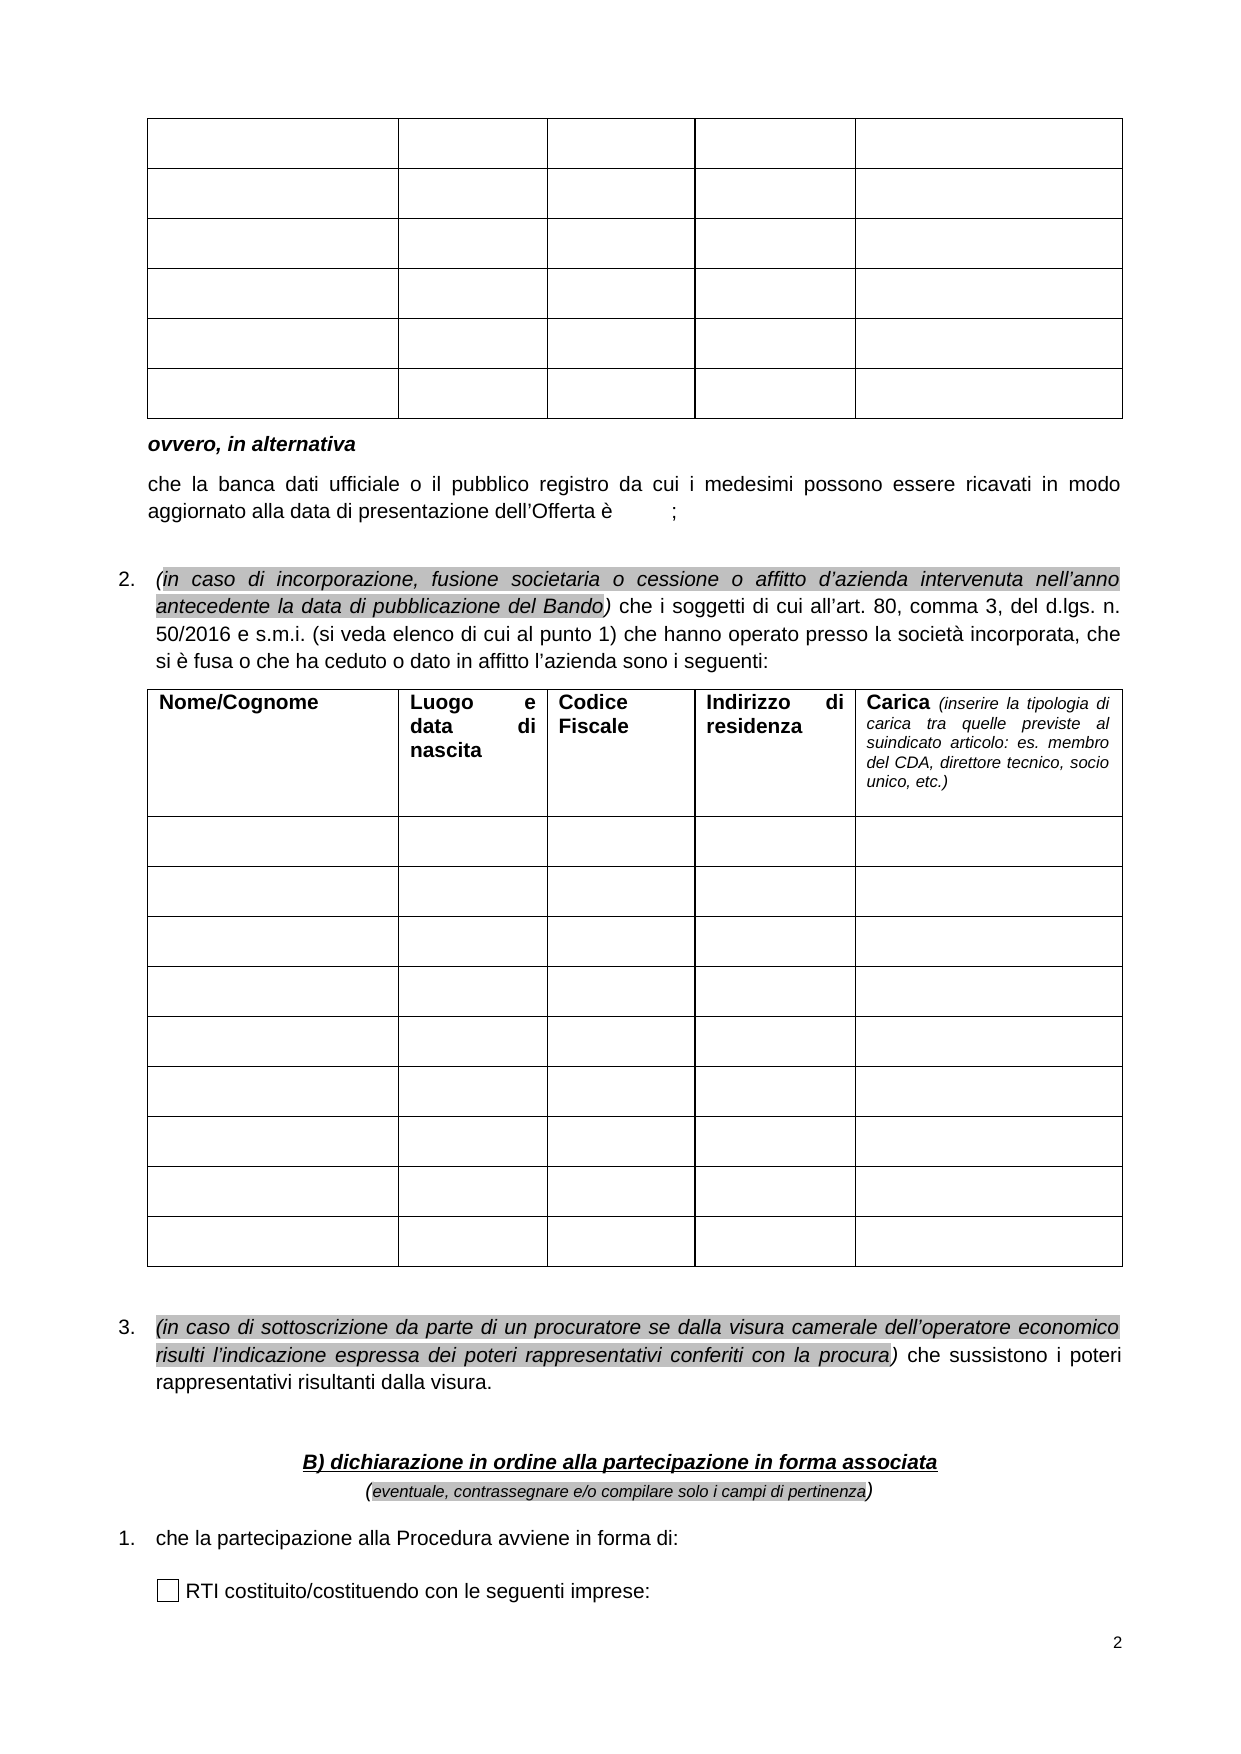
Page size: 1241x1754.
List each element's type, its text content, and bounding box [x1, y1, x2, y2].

table_cell [148, 119, 398, 168]
table_cell [399, 967, 547, 1016]
table_cell [148, 169, 398, 218]
table_cell [696, 1217, 855, 1266]
table_header Nome/Cognome [148, 690, 398, 816]
table_cell [148, 219, 398, 268]
table_cell [696, 817, 855, 866]
table_header Luogo e data di nascita [399, 690, 547, 816]
table_cell [696, 369, 855, 418]
list che la partecipazione alla Procedura avviene in forma di: [118, 1526, 1122, 1550]
table_cell [399, 1117, 547, 1166]
table_cell [856, 1167, 1122, 1216]
table_cell [696, 269, 855, 318]
list (in caso di incorporazione, fusione societaria o cessione o affitto d’azienda intervenuta nell’anno antecedente la data di pubblicazione del Bando) che i soggetti di cui all’art. 80, comma 3, del d.lgs. n. 50/2016 e s.m.i. (si veda elenco di cui al punto 1) che hanno operato presso la società incorporata, che si è fusa o che ha ceduto o dato in affitto l’azienda sono i seguenti: [118, 567, 1122, 673]
text che la banca dati ufficiale o il pubblico registro da cui i medesimi possono essere ricavati in modo aggiornato alla data di presentazione dell’Offerta è ; [148, 472, 1122, 523]
table_header Carica (inserire la tipologia di carica tra quelle previste al suindicato articolo: es. membro del CDA, direttore tecnico, socio unico, etc.) [856, 690, 1122, 816]
table_cell [548, 1067, 694, 1116]
table_cell [399, 1217, 547, 1266]
table_cell [696, 1017, 855, 1066]
table_cell [548, 319, 694, 368]
table_cell [548, 1217, 694, 1266]
table_cell [399, 369, 547, 418]
table_header Codice Fiscale [548, 690, 694, 816]
table_cell [548, 119, 694, 168]
table_cell [696, 1117, 855, 1166]
table_cell [399, 867, 547, 916]
table_cell [148, 917, 398, 966]
table_cell [856, 1217, 1122, 1266]
table_cell [148, 867, 398, 916]
table_cell [548, 1017, 694, 1066]
table_cell [399, 1067, 547, 1116]
table_cell [856, 867, 1122, 916]
table_cell [696, 169, 855, 218]
table_cell [148, 817, 398, 866]
table_cell [696, 1067, 855, 1116]
table_cell [399, 269, 547, 318]
table_cell [548, 1117, 694, 1166]
table_cell [548, 917, 694, 966]
table_cell [856, 817, 1122, 866]
table_cell [856, 1117, 1122, 1166]
table_cell [148, 319, 398, 368]
table_cell [148, 369, 398, 418]
table_cell [548, 219, 694, 268]
text ovvero, in alternativa [148, 432, 1122, 456]
table_cell [856, 319, 1122, 368]
table_cell [696, 1167, 855, 1216]
table_cell [696, 967, 855, 1016]
table_cell [399, 219, 547, 268]
table_cell [548, 867, 694, 916]
table_cell [548, 369, 694, 418]
table_cell [148, 269, 398, 318]
table_cell [856, 369, 1122, 418]
table_cell [856, 967, 1122, 1016]
table_cell [696, 319, 855, 368]
text RTI costituito/costituendo con le seguenti imprese: [156, 1578, 1122, 1602]
table_cell [548, 1167, 694, 1216]
table_cell [856, 169, 1122, 218]
table_cell [399, 119, 547, 168]
table_cell [856, 1017, 1122, 1066]
text (eventuale, contrassegnare e/o compilare solo i campi di pertinenza) [118, 1478, 1122, 1502]
table_cell [856, 219, 1122, 268]
table_cell [548, 269, 694, 318]
table_cell [399, 1017, 547, 1066]
table_cell [148, 1017, 398, 1066]
table_cell [856, 917, 1122, 966]
table_cell [148, 1117, 398, 1166]
table_cell [548, 967, 694, 1016]
table_cell [399, 319, 547, 368]
table_cell [856, 269, 1122, 318]
table_cell [148, 1217, 398, 1266]
table_cell [548, 169, 694, 218]
table_cell [399, 169, 547, 218]
table_cell [696, 917, 855, 966]
table_cell [696, 219, 855, 268]
text B) dichiarazione in ordine alla partecipazione in forma associata [118, 1450, 1122, 1474]
list (in caso di sottoscrizione da parte di un procuratore se dalla visura camerale dell’operatore economico risulti l’indicazione espressa dei poteri rappresentativi conferiti con la procura) che sussistono i poteri rappresentativi risultanti dalla visura. [118, 1315, 1122, 1394]
table_cell [148, 1067, 398, 1116]
table_cell [399, 1167, 547, 1216]
table_cell [696, 867, 855, 916]
table_cell [696, 119, 855, 168]
table_cell [399, 917, 547, 966]
table_cell [856, 119, 1122, 168]
table_cell [548, 817, 694, 866]
table_header Indirizzo di residenza [696, 690, 855, 816]
table_cell [148, 967, 398, 1016]
table_cell [399, 817, 547, 866]
table_cell [148, 1167, 398, 1216]
table_cell [856, 1067, 1122, 1116]
